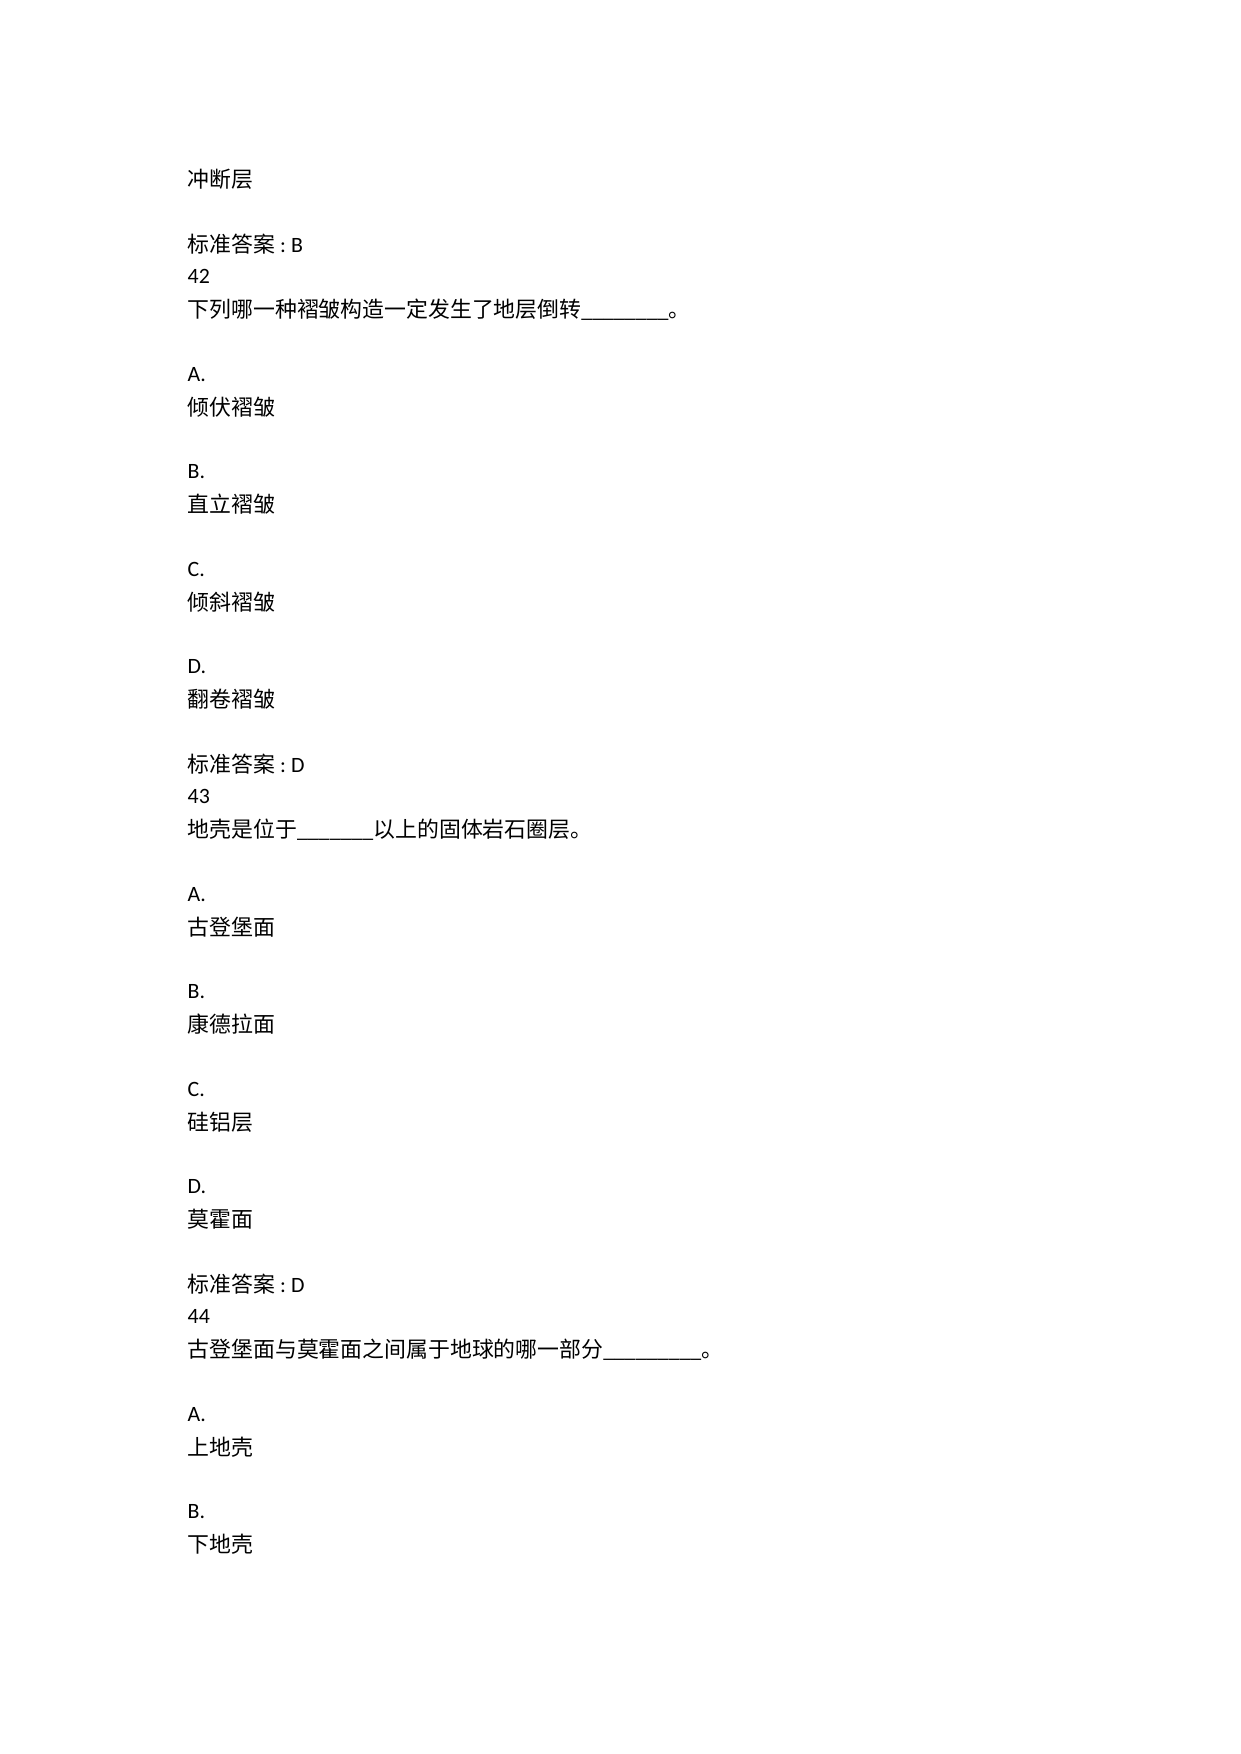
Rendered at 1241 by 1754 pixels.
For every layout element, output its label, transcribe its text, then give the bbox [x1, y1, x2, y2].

text 硅铝层 [187, 1104, 1053, 1137]
text 倾斜褶皱 [187, 584, 1053, 617]
text D. [187, 1169, 1053, 1202]
text D. [187, 649, 1053, 682]
text B. [187, 1494, 1053, 1527]
text 冲断层 [187, 162, 1053, 194]
text 标准答案 : D [187, 747, 1053, 779]
text 42 [187, 259, 1053, 292]
text 古登堡面 [187, 909, 1053, 942]
text 古登堡面与莫霍面之间属于地球的哪一部分_________。 [187, 1332, 1053, 1364]
text 康德拉面 [187, 1007, 1053, 1039]
text 下列哪一种褶皱构造一定发生了地层倒转________。 [187, 292, 1053, 324]
text B. [187, 974, 1053, 1007]
text A. [187, 877, 1053, 909]
text 直立褶皱 [187, 487, 1053, 519]
text A. [187, 357, 1053, 389]
text C. [187, 552, 1053, 584]
text 标准答案 : B [187, 227, 1053, 259]
text 倾伏褶皱 [187, 389, 1053, 422]
text 翻卷褶皱 [187, 682, 1053, 714]
text 下地壳 [187, 1527, 1053, 1559]
text 43 [187, 779, 1053, 812]
text 上地壳 [187, 1429, 1053, 1462]
text 44 [187, 1299, 1053, 1332]
text 莫霍面 [187, 1202, 1053, 1234]
text B. [187, 454, 1053, 487]
text 标准答案 : D [187, 1267, 1053, 1299]
text A. [187, 1397, 1053, 1429]
text C. [187, 1072, 1053, 1104]
text 地壳是位于_______以上的固体岩石圈层。 [187, 812, 1053, 844]
